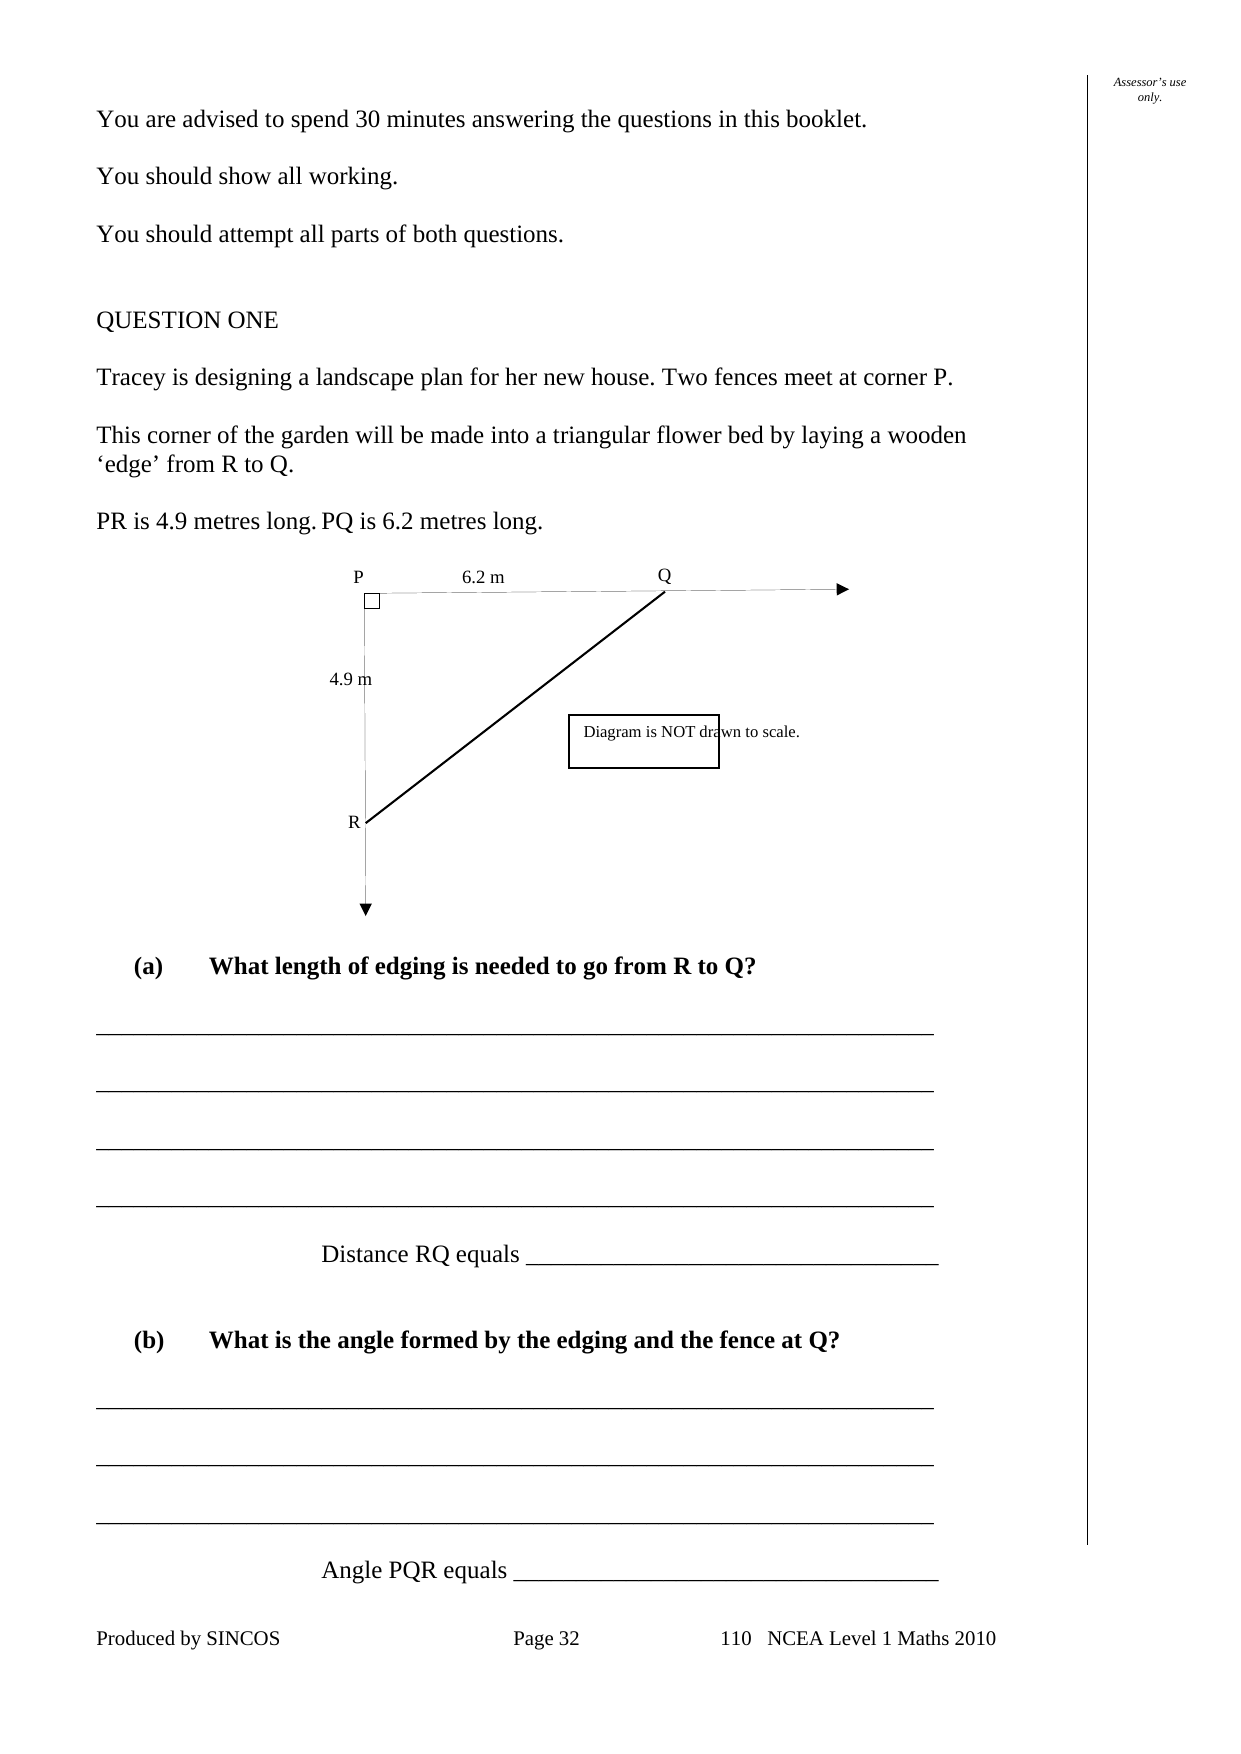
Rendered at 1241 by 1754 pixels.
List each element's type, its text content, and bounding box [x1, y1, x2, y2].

text You are advised to spend 30 minutes answering the questions in this booklet. [96, 104, 974, 132]
text This corner of the garden will be made into a triangular flower bed by laying a wooden ‘edge’ from R to Q. [96, 420, 974, 477]
text QUESTION ONE [96, 305, 974, 334]
text Angle PQR equals __________________________________ [246, 1555, 974, 1584]
text ___________________________________________________________________ [96, 1440, 974, 1469]
text You should show all working. [96, 161, 974, 190]
text ___________________________________________________________________ [96, 1498, 974, 1526]
text ___________________________________________________________________ [96, 1181, 974, 1210]
list What length of edging is needed to go from R to Q? [134, 951, 974, 980]
text ___________________________________________________________________ [96, 1124, 974, 1153]
text PR is 4.9 metres long. PQ is 6.2 metres long. [96, 506, 974, 535]
text (b) What is the angle formed by the edging and the fence at Q? [134, 1325, 974, 1354]
text ___________________________________________________________________ [96, 1066, 974, 1095]
text Distance RQ equals _________________________________ [246, 1239, 974, 1268]
text You should attempt all parts of both questions. [96, 219, 974, 247]
text ___________________________________________________________________ [96, 1009, 974, 1038]
text ___________________________________________________________________ [96, 1383, 974, 1411]
text Tracey is designing a landscape plan for her new house. Two fences meet at corner P. [96, 362, 974, 391]
